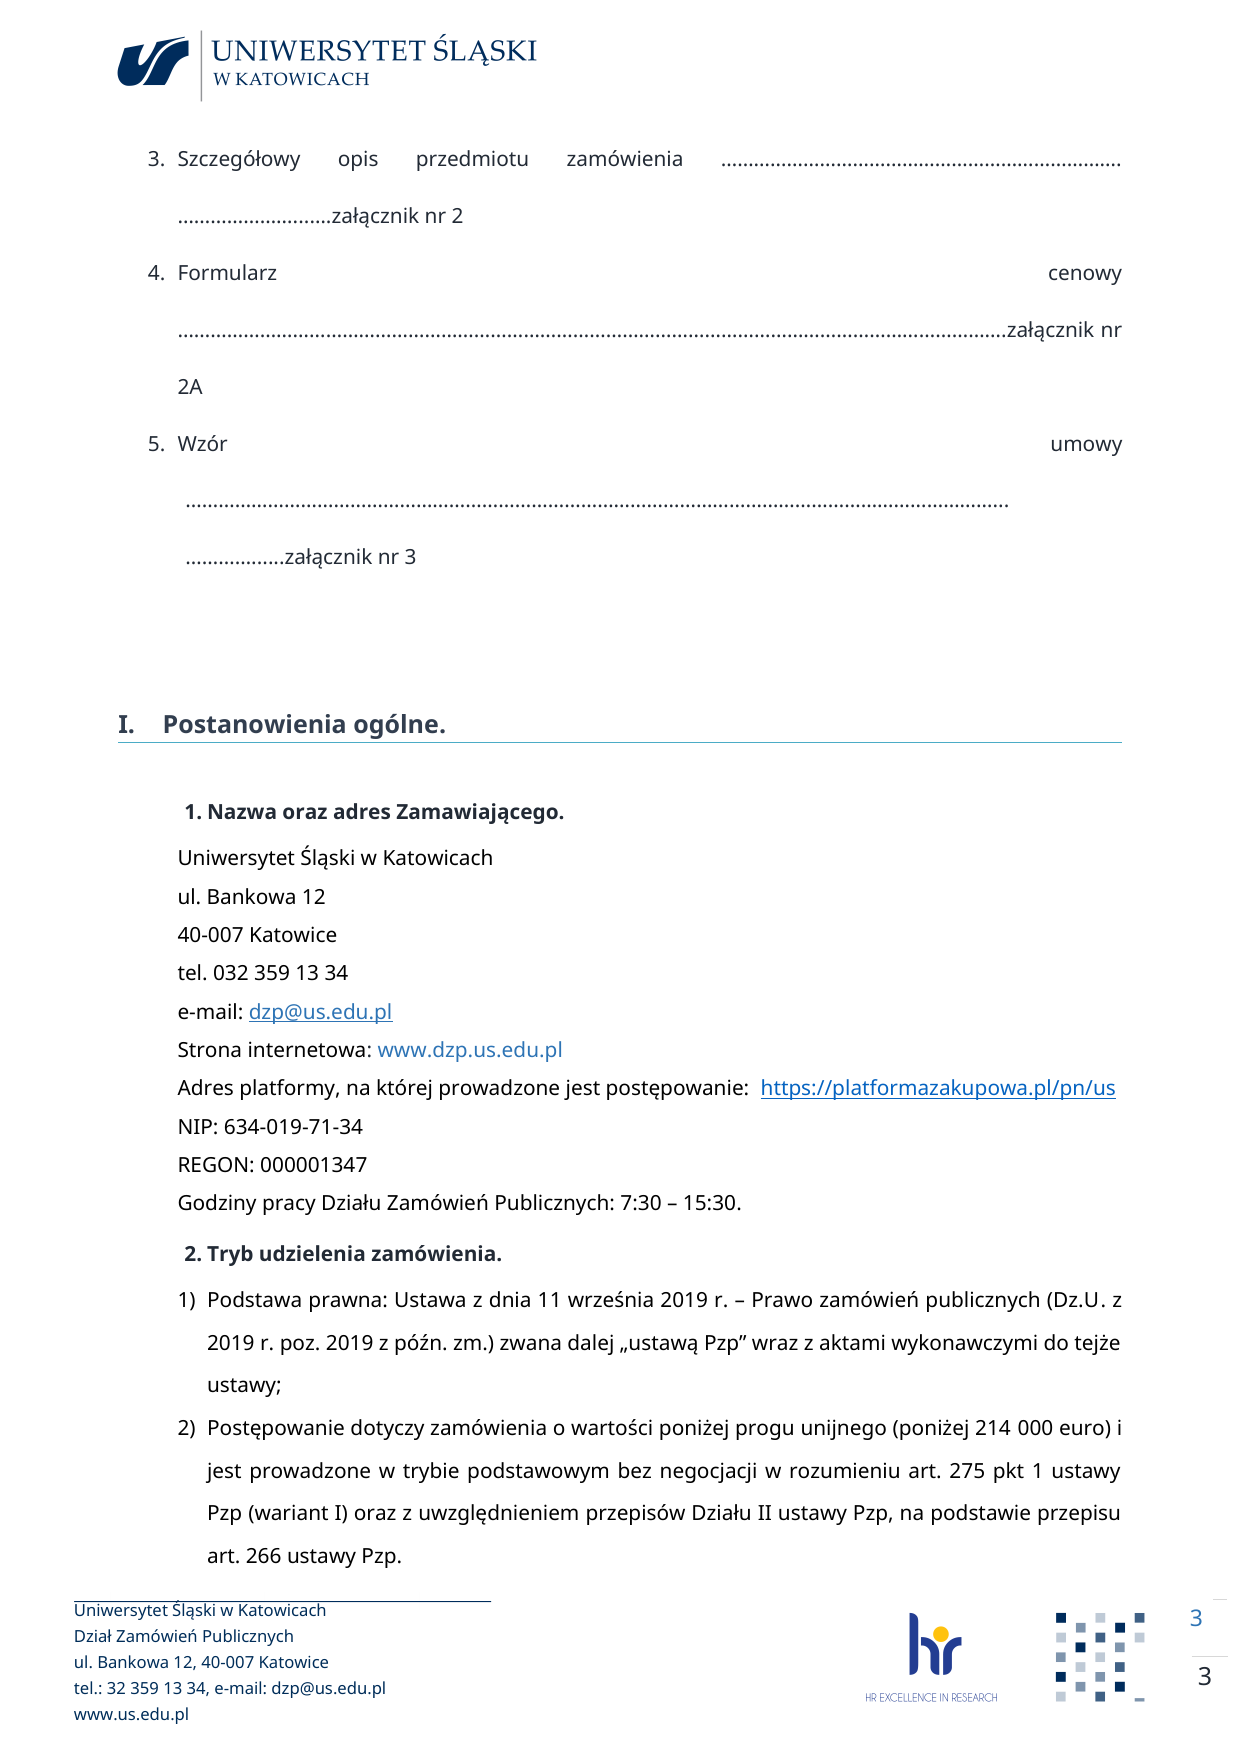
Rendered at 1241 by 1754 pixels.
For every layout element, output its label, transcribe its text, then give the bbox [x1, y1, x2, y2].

subtitle Tryb udzielenia zamówienia. [184, 1239, 1122, 1268]
subtitle Postanowienia ogólne. [118, 706, 1122, 742]
picture [797, 1485, 1174, 1731]
text NIP: 634-019-71-34 [177, 1112, 1122, 1140]
text ul. Bankowa 12 [177, 882, 1122, 910]
subtitle Podstawa prawna: Ustawa z dnia 11 września 2019 r. – Prawo zamówień publicznych (Dz.U. z 2019 r. poz. 2019 z późn. zm.) zwana dalej „ustawą Pzp” wraz z aktami wykonawczymi do tejże ustawy; [177, 1285, 1122, 1399]
list Szczegółowy opis przedmiotu zamówienia ……………………………………………………………….…………………...….załącznik nr 2 [148, 144, 1122, 230]
list Wzór umowy …………………………………………………………………………………………………………………………………...…………......załącznik nr 3 [148, 429, 1122, 571]
picture [0, 1592, 492, 1610]
text tel. 032 359 13 34 [177, 958, 1122, 987]
subtitle Nazwa oraz adres Zamawiającego. [184, 797, 1122, 826]
subtitle Postępowanie dotyczy zamówienia o wartości poniżej progu unijnego (poniżej 214 000 euro) i jest prowadzone w trybie podstawowym bez negocjacji w rozumieniu art. 275 pkt 1 ustawy Pzp (wariant I) oraz z uwzględnieniem przepisów Działu II ustawy Pzp, na podstawie przepisu art. 266 ustawy Pzp. [177, 1413, 1122, 1569]
text Strona internetowa: www.dzp.us.edu.pl [177, 1035, 1122, 1063]
list Formularz cenowy …………………………………………………………………………………………………………………………………….załącznik nr 2A [148, 258, 1122, 400]
text Uniwersytet Śląski w Katowicach [177, 843, 1122, 872]
text 40-007 Katowice [177, 920, 1122, 948]
text Adres platformy, na której prowadzone jest postępowanie: https://platformazakupowa.pl/pn/us [177, 1073, 1122, 1102]
text e-mail: dzp@us.edu.pl [177, 997, 1122, 1025]
text Godziny pracy Działu Zamówień Publicznych: 7:30 – 15:30. [177, 1188, 1122, 1217]
text REGON: 000001347 [177, 1150, 1122, 1178]
picture [0, 0, 1240, 137]
